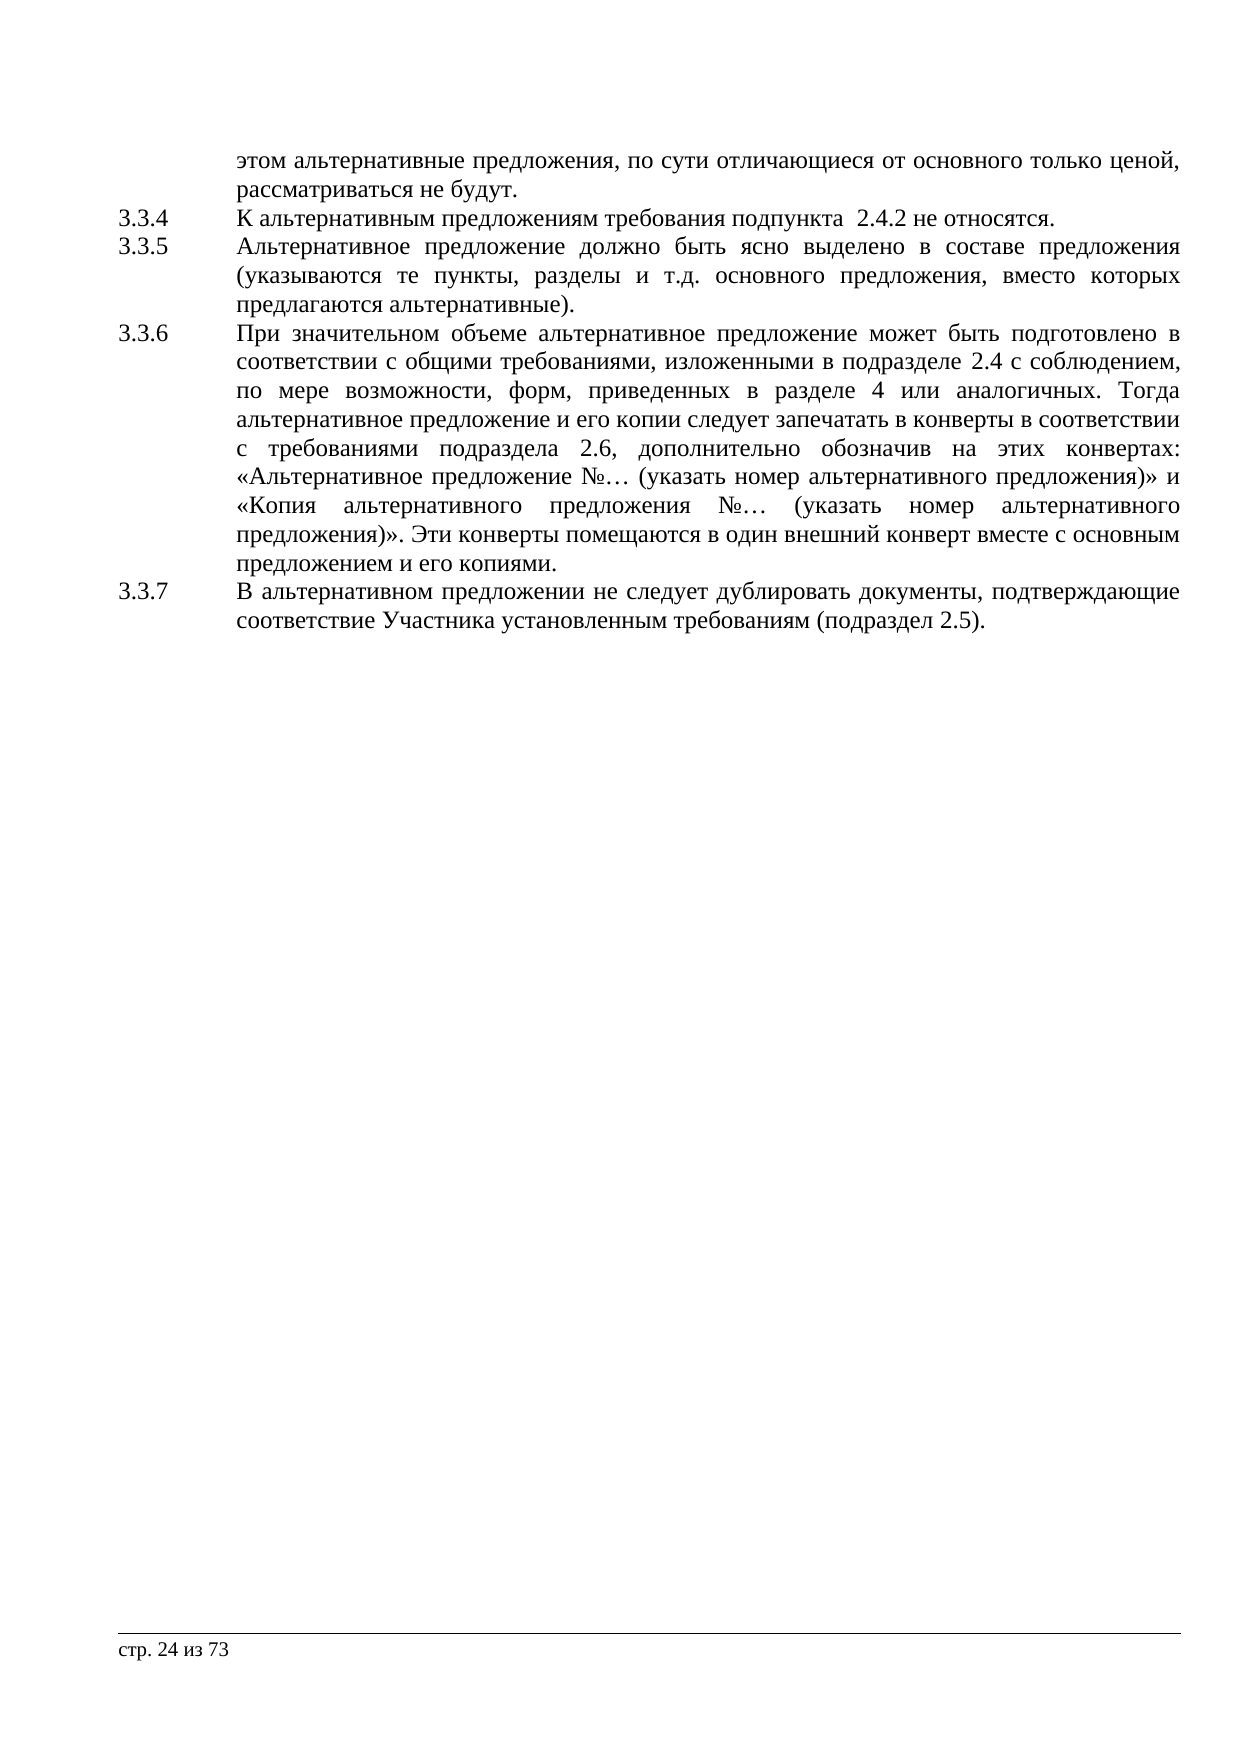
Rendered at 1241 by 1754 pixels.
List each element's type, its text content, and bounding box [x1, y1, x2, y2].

text При значительном объеме альтернативное предложение может быть подготовлено в соответствии с общими требованиями, изложенными в подразделе 2.4 с соблюдением, по мере возможности, форм, приведенных в разделе 4 или аналогичных. Тогда альтернативное предложение и его копии следует запечатать в конверты в соответствии с требованиями подраздела 2.6, дополнительно обозначив на этих конвертах: «Альтернативное предложение №… (указать номер альтернативного предложения)» и «Копия альтернативного предложения №… (указать номер альтернативного предложения)». Эти конверты помещаются в один внешний конверт вместе с основным предложением и его копиями. [118, 318, 1181, 576]
text Альтернативное предложение должно быть ясно выделено в составе предложения (указываются те пункты, разделы и т.д. основного предложения, вместо которых предлагаются альтернативные). [118, 231, 1181, 318]
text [118, 145, 1181, 203]
text К альтернативным предложениям требования подпункта 2.4.2 не относятся. [118, 203, 1181, 231]
text В альтернативном предложении не следует дублировать документы, подтверждающие соответствие Участника установленным требованиям (подраздел 2.5). [118, 576, 1181, 634]
